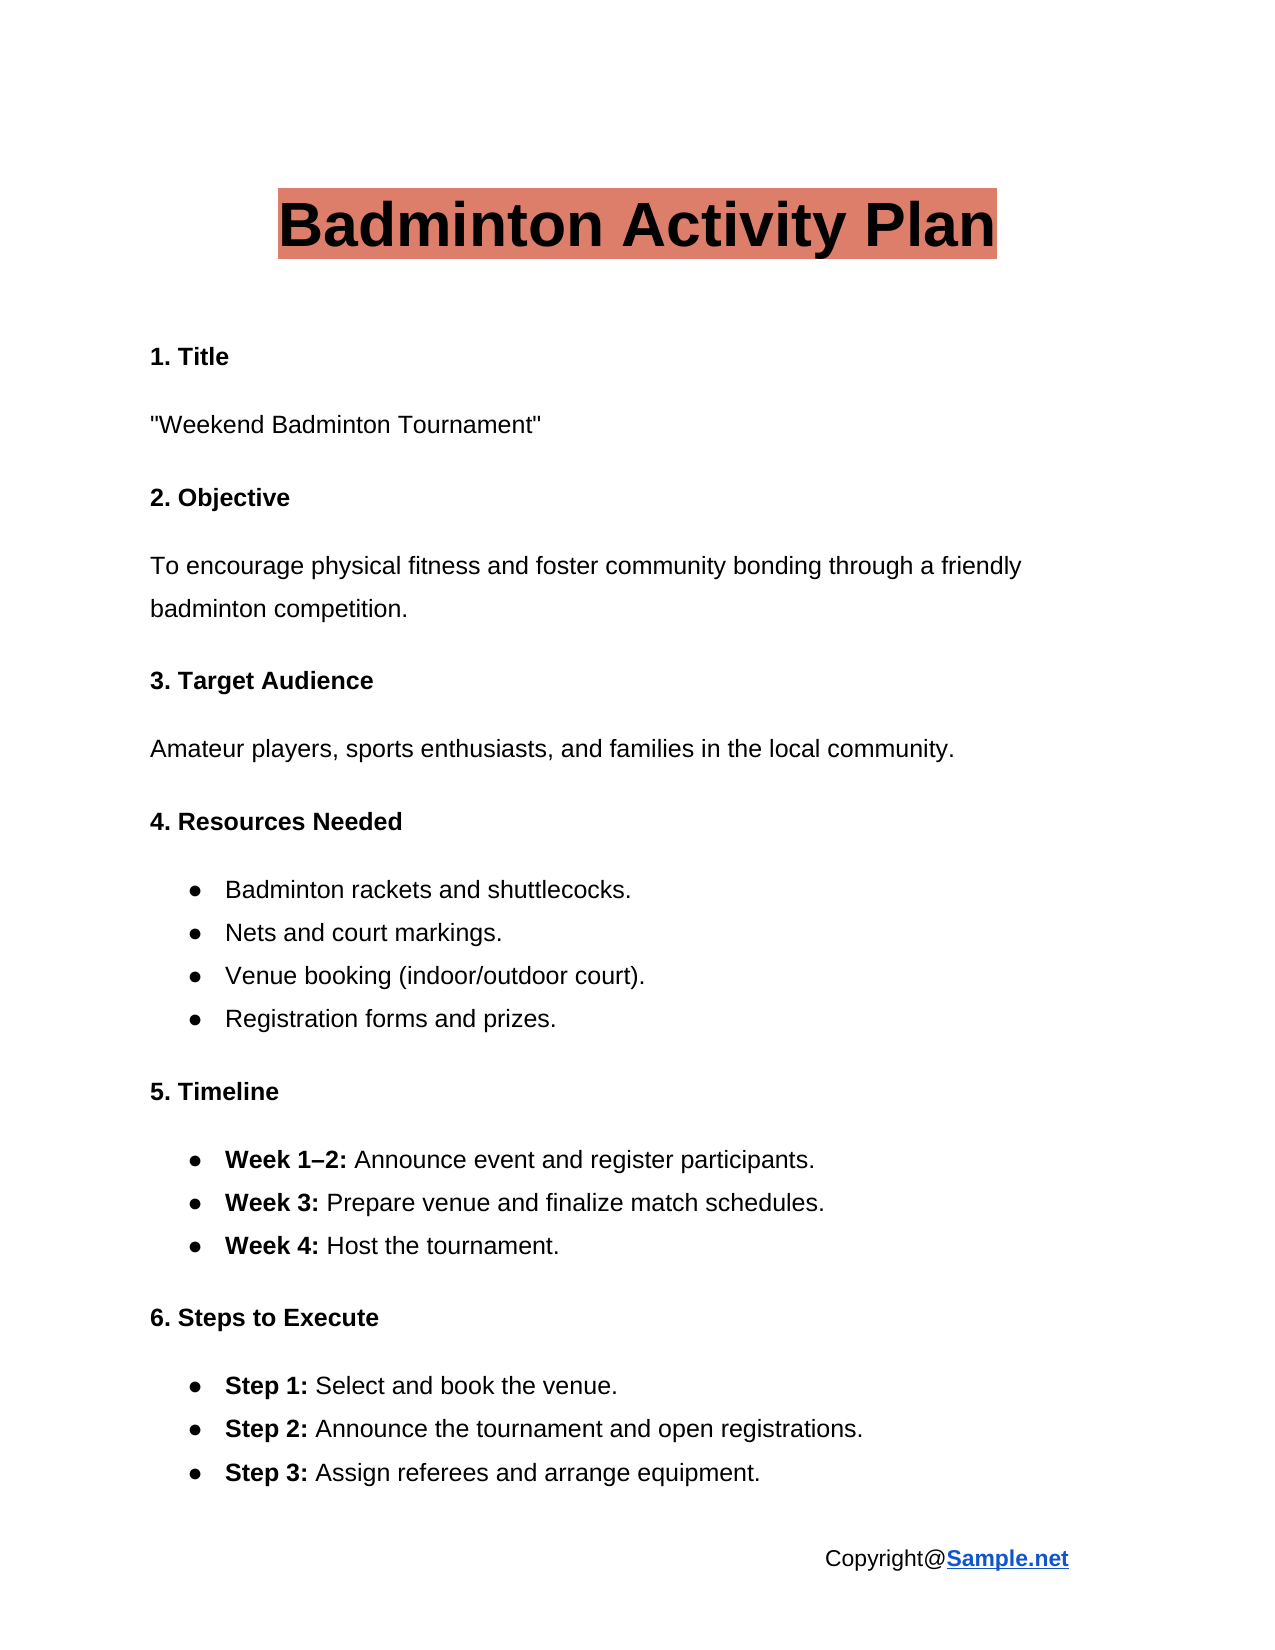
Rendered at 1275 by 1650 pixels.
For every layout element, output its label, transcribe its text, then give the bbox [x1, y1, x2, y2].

text Amateur players, sports enthusiasts, and families in the local community. [150, 734, 1125, 763]
subtitle 5. Timeline [150, 1077, 1125, 1105]
list Nets and court markings. [187, 918, 1125, 947]
list Week 4: Host the tournament. [187, 1231, 1125, 1260]
subtitle Badminton Activity Plan [150, 187, 1125, 259]
subtitle 1. Title [150, 299, 1125, 371]
list Registration forms and prizes. [187, 1004, 1125, 1033]
list Step 3: Assign referees and arrange equipment. [187, 1458, 1125, 1486]
list Badminton rackets and shuttlecocks. [187, 875, 1125, 904]
subtitle 2. Objective [150, 483, 1125, 512]
list Step 1: Select and book the venue. [187, 1371, 1125, 1400]
list Week 3: Prepare venue and finalize match schedules. [187, 1188, 1125, 1217]
subtitle 3. Target Audience [150, 666, 1125, 695]
text "Weekend Badminton Tournament" [150, 411, 1125, 439]
subtitle 6. Steps to Execute [150, 1303, 1125, 1332]
subtitle 4. Resources Needed [150, 807, 1125, 836]
text To encourage physical fitness and foster community bonding through a friendly badminton competition. [150, 551, 1125, 623]
list Step 2: Announce the tournament and open registrations. [187, 1414, 1125, 1443]
list Week 1–2: Announce event and register participants. [187, 1145, 1125, 1173]
list Venue booking (indoor/outdoor court). [187, 961, 1125, 990]
